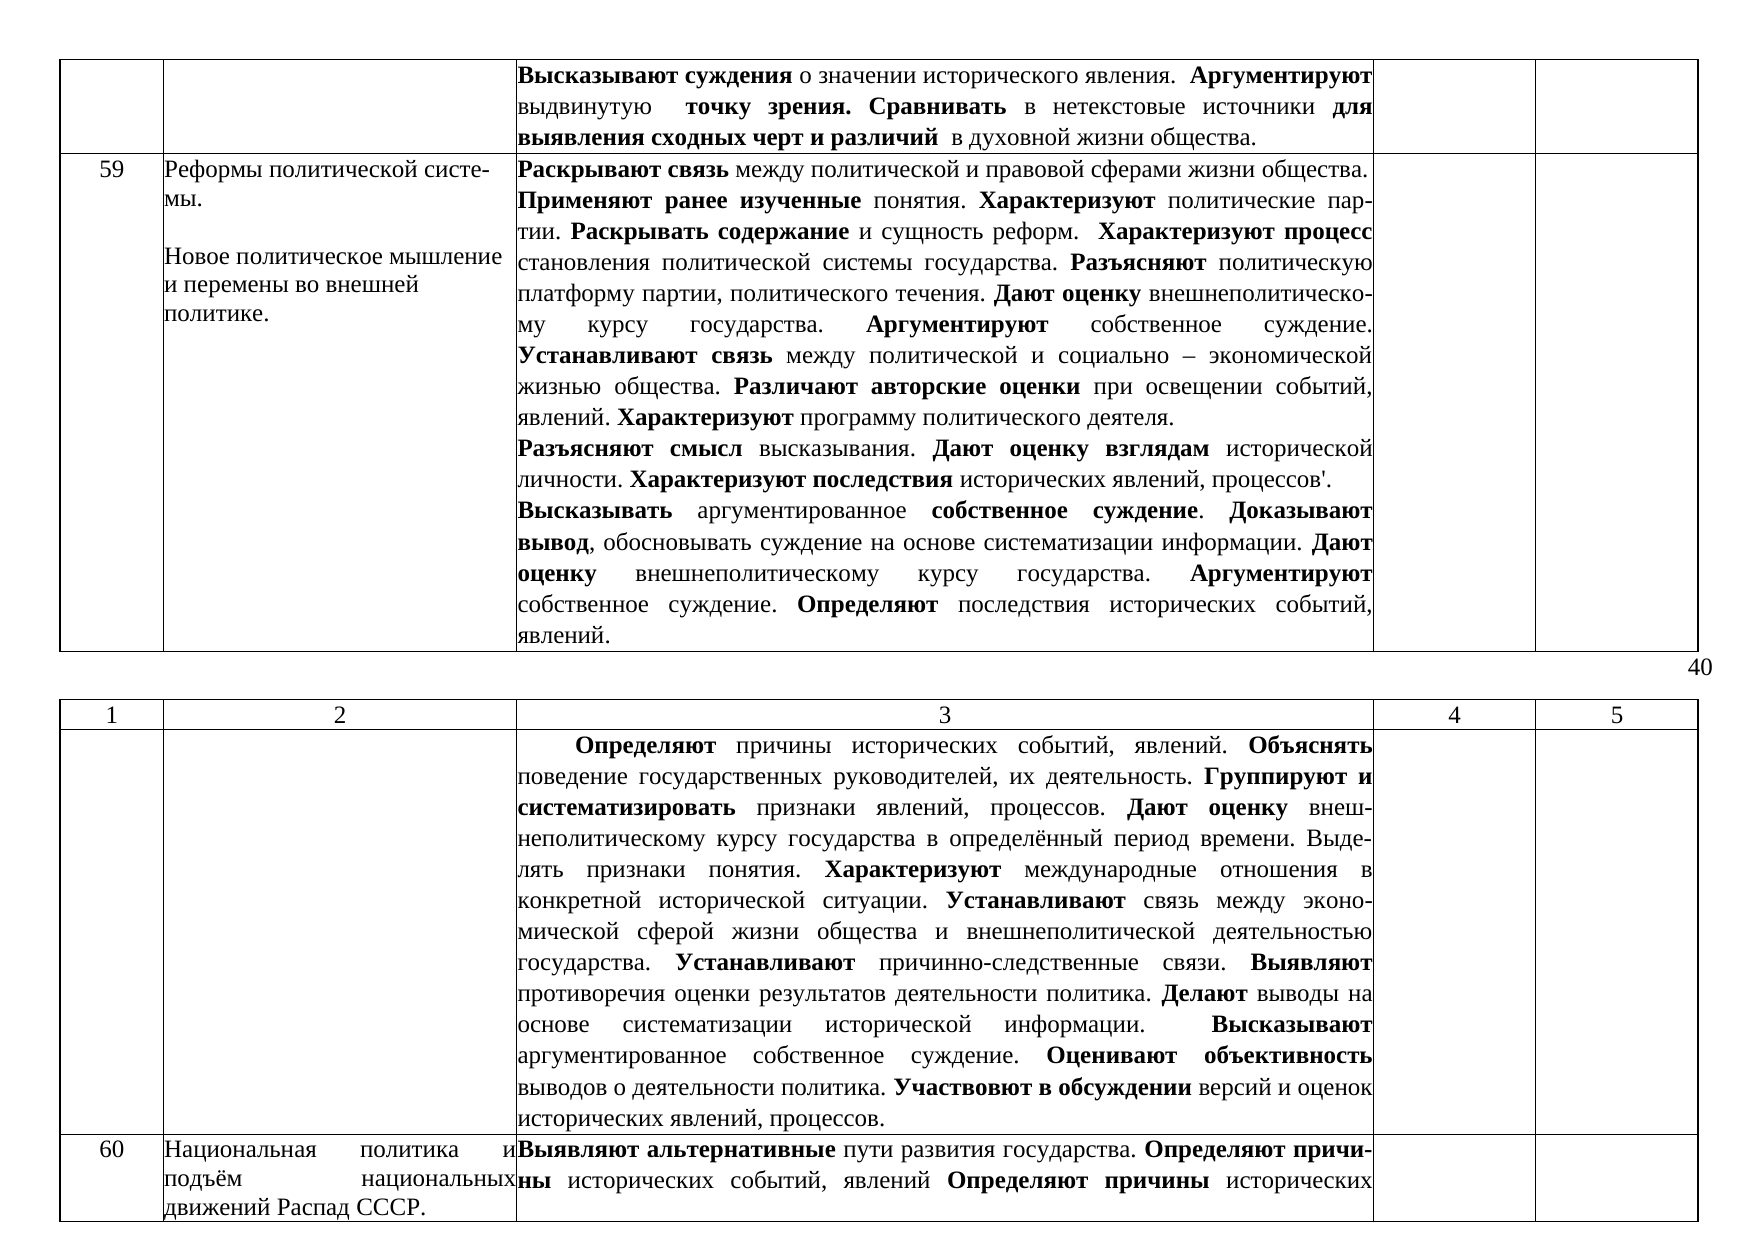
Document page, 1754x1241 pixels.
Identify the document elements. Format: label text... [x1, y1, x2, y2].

table_cell [1536, 1135, 1697, 1221]
table_header 2 [164, 700, 516, 729]
table_header 3 [517, 700, 1373, 729]
table_cell [164, 730, 516, 1133]
table_header 4 [1374, 700, 1535, 729]
table_cell [1374, 1135, 1535, 1221]
table_cell [1536, 730, 1697, 1133]
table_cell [517, 60, 1373, 153]
table_cell [1374, 730, 1535, 1133]
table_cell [164, 1135, 516, 1221]
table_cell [517, 1135, 1373, 1221]
table_cell [1536, 154, 1697, 651]
table_cell Реформы политической систе-мы. Новое политическое мышление и перемены во внешней политике. [164, 154, 516, 651]
text 40 [59, 652, 1713, 680]
table_cell [61, 730, 163, 1133]
table_cell 58 [61, 60, 163, 153]
table_cell Определяют причины исторических событий, явлений. Объяснять поведение государственных руководителей, их деятельность. Группируют и систематизировать признаки явлений, процессов. Дают оценку внеш-неполитическому курсу государства в определённый период времени. Выде-лять признаки понятия. Характеризуют международные отношения в конкретной исторической ситуации. Устанавливают связь между экономической сферой жизни общества и внешнеполитической деятельностью государства. Устанавливают причинно-следственные связи. Выявляют противоречия оценки результатов деятельности политика. Делают выводы на основе систематизации исторической информации. Высказывают аргументированное собственное суждение. Оценивают объективность выводов о деятельности политика. Участвовют в обсуждении версий и оценок исторических явлений, процессов. [517, 730, 1373, 1133]
table_cell 60 [61, 1135, 163, 1221]
table_cell 59 [61, 154, 163, 651]
table_cell Раскрывают связь между политической и правовой сферами жизни общества. Применяют ранее изученные понятия. Характеризуют политические партии. Раскрывать содержание и сущность реформ. Характеризуют процесс становления политической системы государства. Разъясняют политическую платформу партии, политического течения. Дают оценку внешнеполитическому курсу государства. Аргументируют собственное суждение. Устанавливают связь между политической и социально – экономической жизнью общества. Различают авторские оценки при освещении событий, явлений. Характеризуют программу политического деятеля. Разъясняют смысл высказывания. Дают оценку взглядам исторической личности. Характеризуют последствия исторических явлений, процессов'. Высказывать аргументированное собственное суждение. Доказывают вывод, обосновывать суждение на основе систематизации информации. Дают оценку внешнеполитическому курсу государства. Аргументируют собственное суждение. Определяют последствия исторических событий, явлений. [517, 154, 1373, 651]
table_header 1 [61, 700, 163, 729]
table_cell [1536, 60, 1697, 153]
table_header 5 [1536, 700, 1697, 729]
table_cell [1374, 60, 1535, 153]
table_cell [1374, 154, 1535, 651]
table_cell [164, 60, 516, 153]
